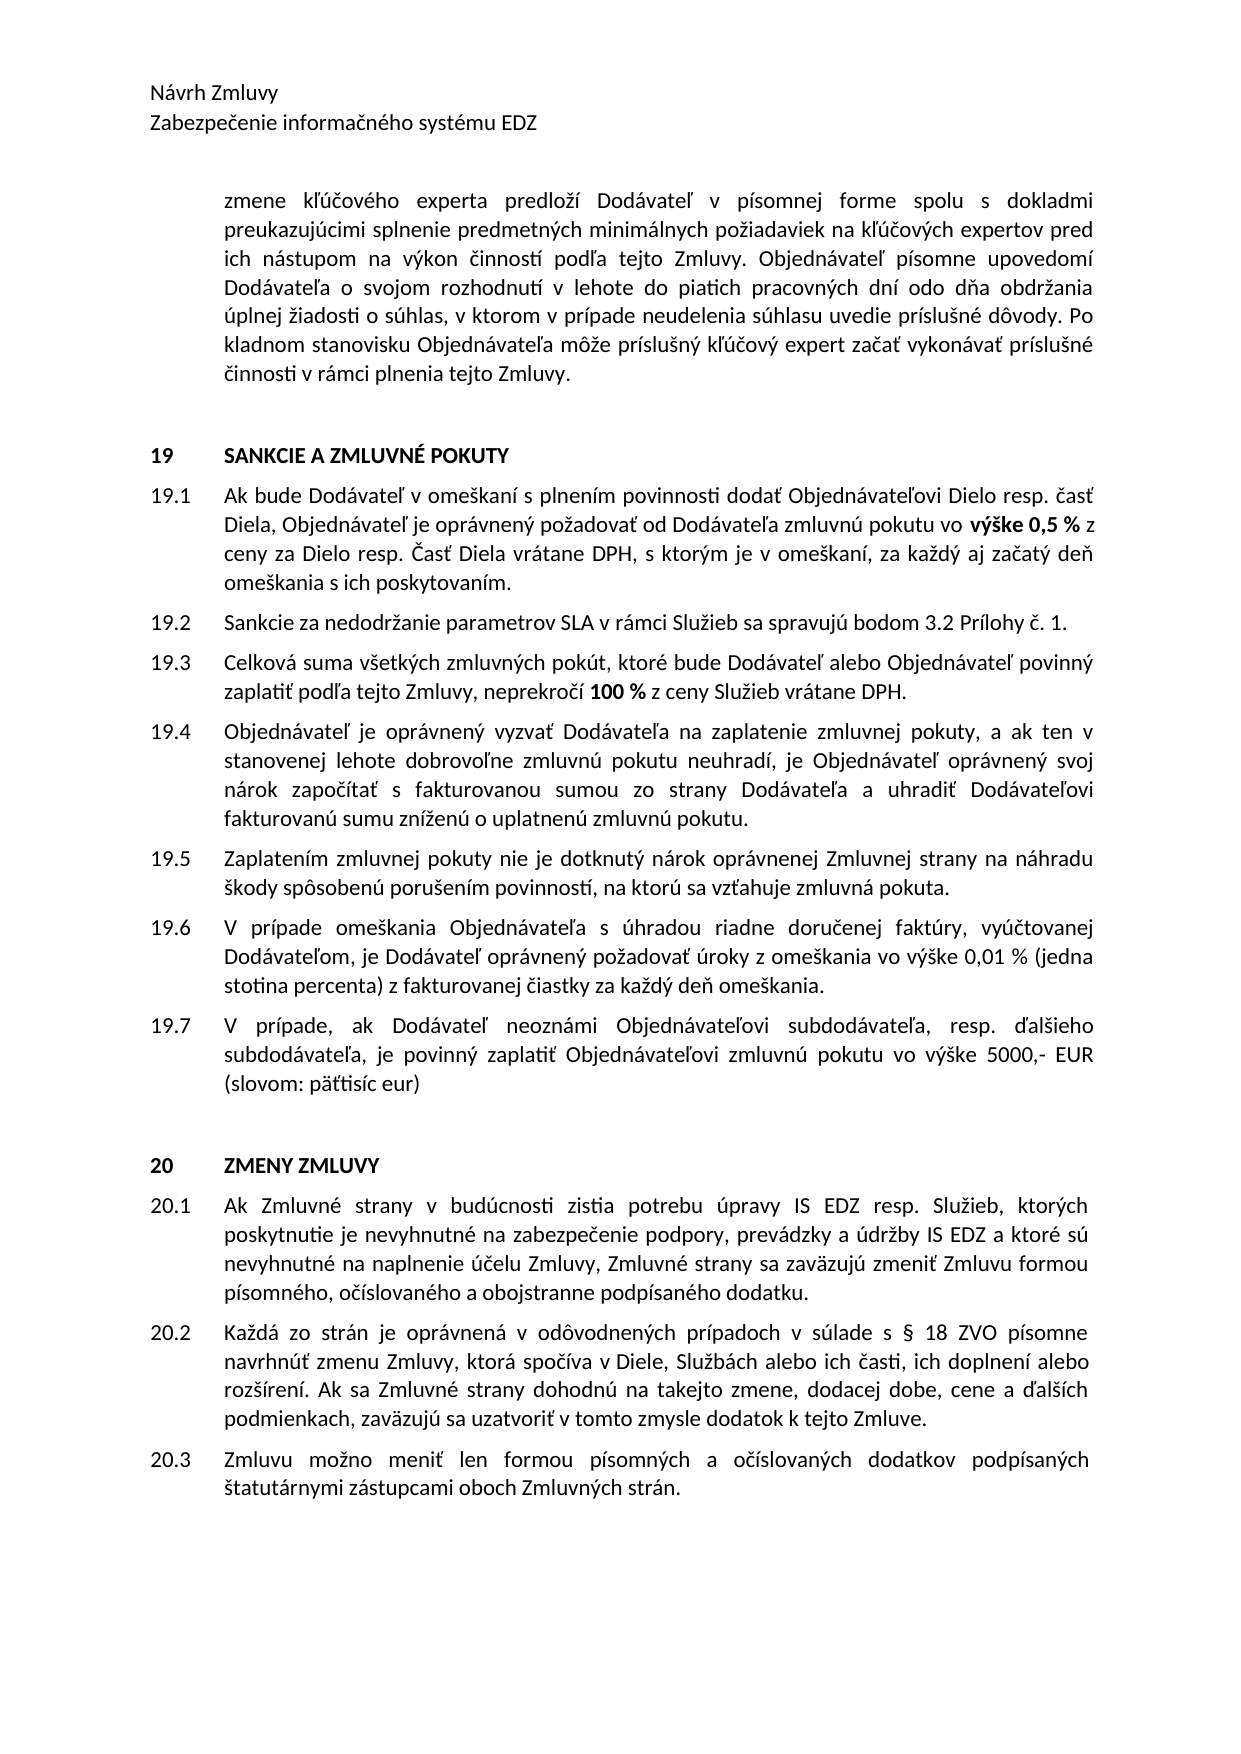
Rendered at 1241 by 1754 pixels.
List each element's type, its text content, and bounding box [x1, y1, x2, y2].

text 19.1 Ak bude Dodávateľ v omeškaní s plnením povinnosti dodať Objednávateľovi Dielo resp. časť Diela, Objednávateľ je oprávnený požadovať od Dodávateľa zmluvnú pokutu vo výške 0,5 % z ceny za Dielo resp. Časť Diela vrátane DPH, s ktorým je v omeškaní, za každý aj začatý deň omeškania s ich poskytovaním. [150, 481, 1095, 596]
text 20.3 Zmluvu možno meniť len formou písomných a očíslovaných dodatkov podpísaných štatutárnymi zástupcami oboch Zmluvných strán. [150, 1445, 1090, 1502]
text 19.3 Celková suma všetkých zmluvných pokút, ktoré bude Dodávateľ alebo Objednávateľ povinný zaplatiť podľa tejto Zmluvy, neprekročí 100 % z ceny Služieb vrátane DPH. [150, 648, 1095, 705]
text 19.5 Zaplatením zmluvnej pokuty nie je dotknutý nárok oprávnenej Zmluvnej strany na náhradu škody spôsobenú porušením povinností, na ktorú sa vzťahuje zmluvná pokuta. [150, 844, 1095, 901]
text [150, 186, 1095, 387]
text 19.7 V prípade, ak Dodávateľ neoznámi Objednávateľovi subdodávateľa, resp. ďalšieho subdodávateľa, je povinný zaplatiť Objednávateľovi zmluvnú pokutu vo výške 5000,- EUR (slovom: päťtisíc eur) [150, 1011, 1095, 1097]
text 20.1 Ak Zmluvné strany v budúcnosti zistia potrebu úpravy IS EDZ resp. Služieb, ktorých poskytnutie je nevyhnutné na zabezpečenie podpory, prevádzky a údržby IS EDZ a ktoré sú nevyhnutné na naplnenie účelu Zmluvy, Zmluvné strany sa zaväzujú zmeniť Zmluvu formou písomného, očíslovaného a obojstranne podpísaného dodatku. [150, 1191, 1090, 1306]
text 20.2 Každá zo strán je oprávnená v odôvodnených prípadoch v súlade s § 18 ZVO písomne navrhnúť zmenu Zmluvy, ktorá spočíva v Diele, Službách alebo ich časti, ich doplnení alebo rozšírení. Ak sa Zmluvné strany dohodnú na takejto zmene, dodacej dobe, cene a ďalších podmienkach, zaväzujú sa uzatvoriť v tomto zmysle dodatok k tejto Zmluve. [150, 1318, 1090, 1432]
subtitle 20 ZMENY ZMLUVY [150, 1151, 1090, 1179]
text 19.6 V prípade omeškania Objednávateľa s úhradou riadne doručenej faktúry, vyúčtovanej Dodávateľom, je Dodávateľ oprávnený požadovať úroky z omeškania vo výške 0,01 % (jedna stotina percenta) z fakturovanej čiastky za každý deň omeškania. [150, 913, 1095, 999]
text 19.2 Sankcie za nedodržanie parametrov SLA v rámci Služieb sa spravujú bodom 3.2 Prílohy č. 1. [150, 608, 1095, 636]
subtitle 19 SANKCIE A ZMLUVNÉ POKUTY [150, 441, 1090, 469]
text 19.4 Objednávateľ je oprávnený vyzvať Dodávateľa na zaplatenie zmluvnej pokuty, a ak ten v stanovenej lehote dobrovoľne zmluvnú pokutu neuhradí, je Objednávateľ oprávnený svoj nárok započítať s fakturovanou sumou zo strany Dodávateľa a uhradiť Dodávateľovi fakturovanú sumu zníženú o uplatnenú zmluvnú pokutu. [150, 717, 1095, 832]
